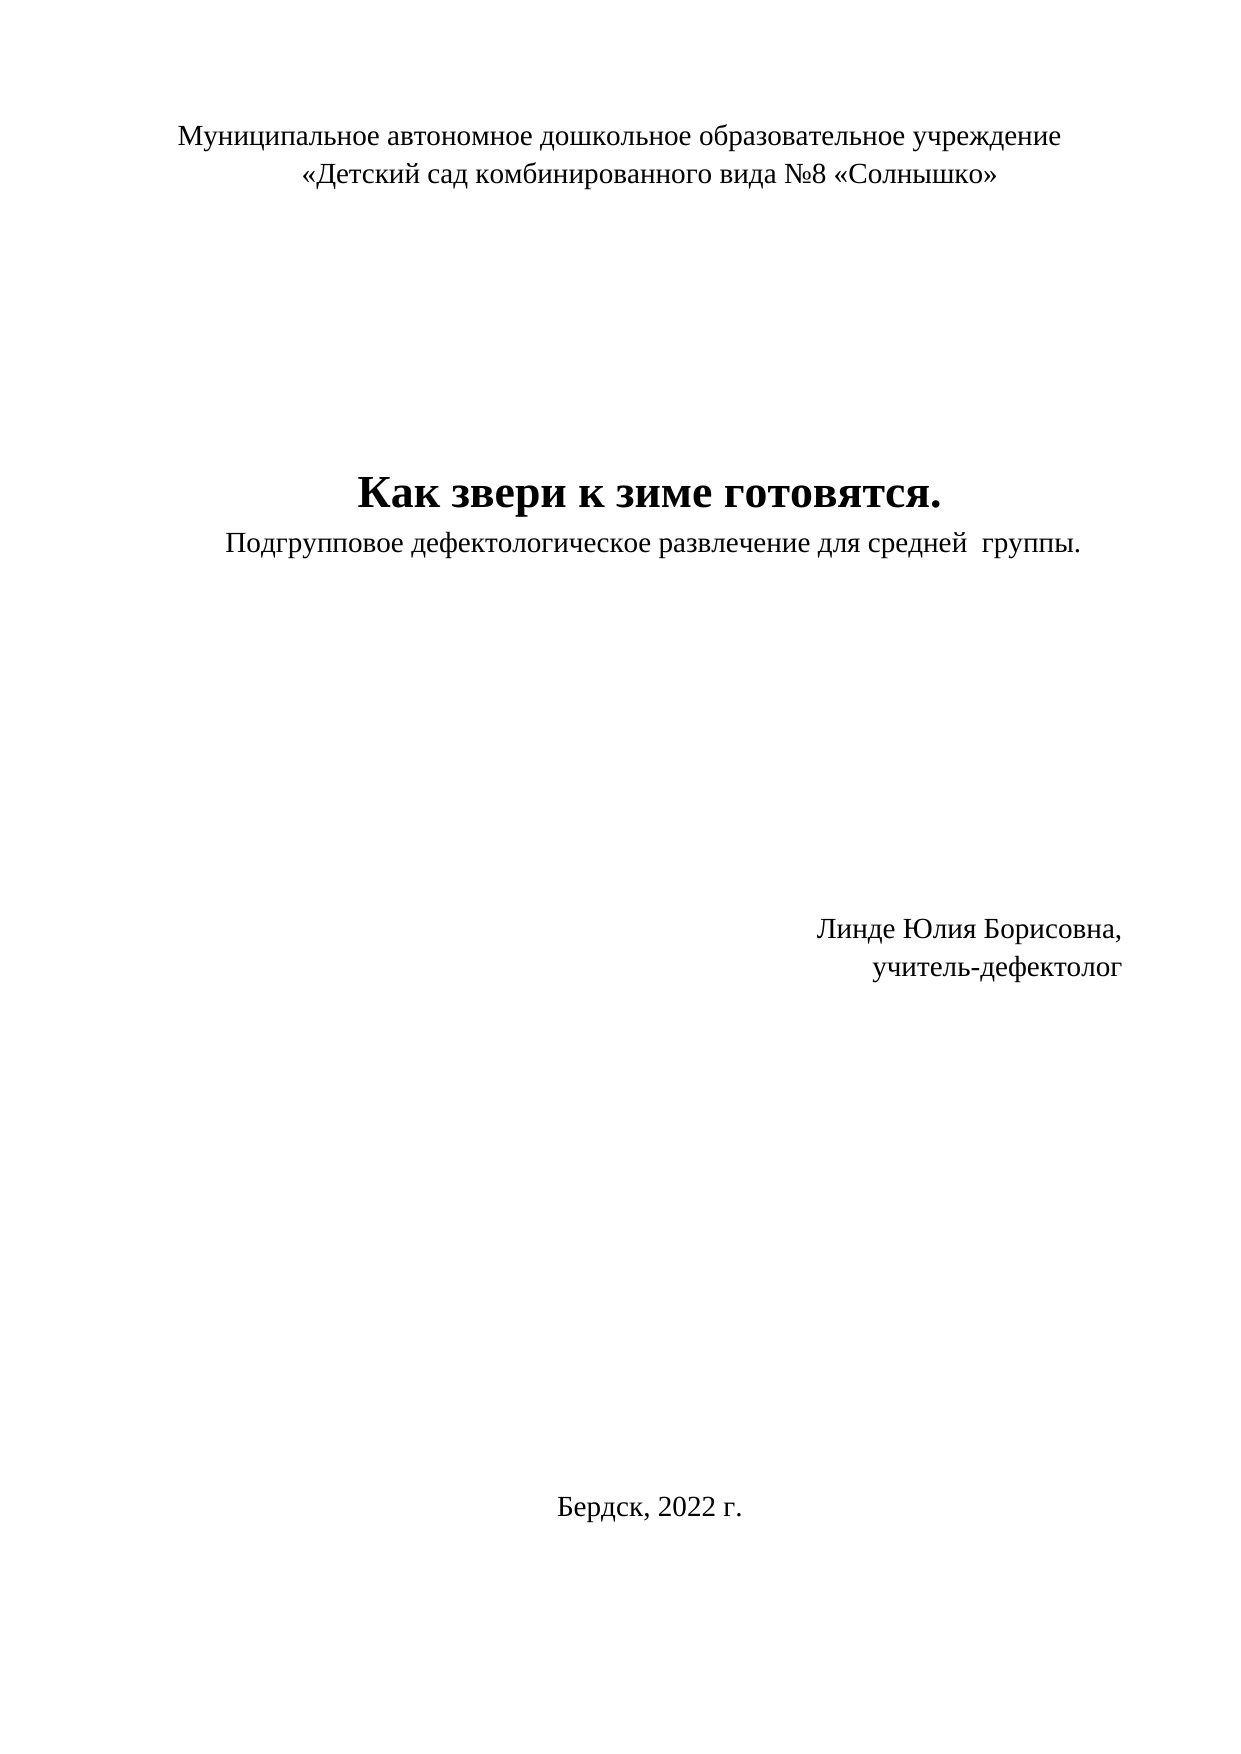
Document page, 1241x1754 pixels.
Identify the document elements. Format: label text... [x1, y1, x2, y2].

text «Детский сад комбинированного вида №8 «Солнышко» [177, 157, 1122, 190]
text Как звери к зиме готовятся. [177, 465, 1122, 518]
text Подгрупповое дефектологическое развлечение для средней группы. [177, 526, 1122, 559]
text Линде Юлия Борисовна, учитель-дефектолог [177, 911, 1122, 983]
text Муниципальное автономное дошкольное образовательное учреждение [177, 118, 1122, 152]
text Бердск, 2022 г. [177, 1489, 1122, 1523]
